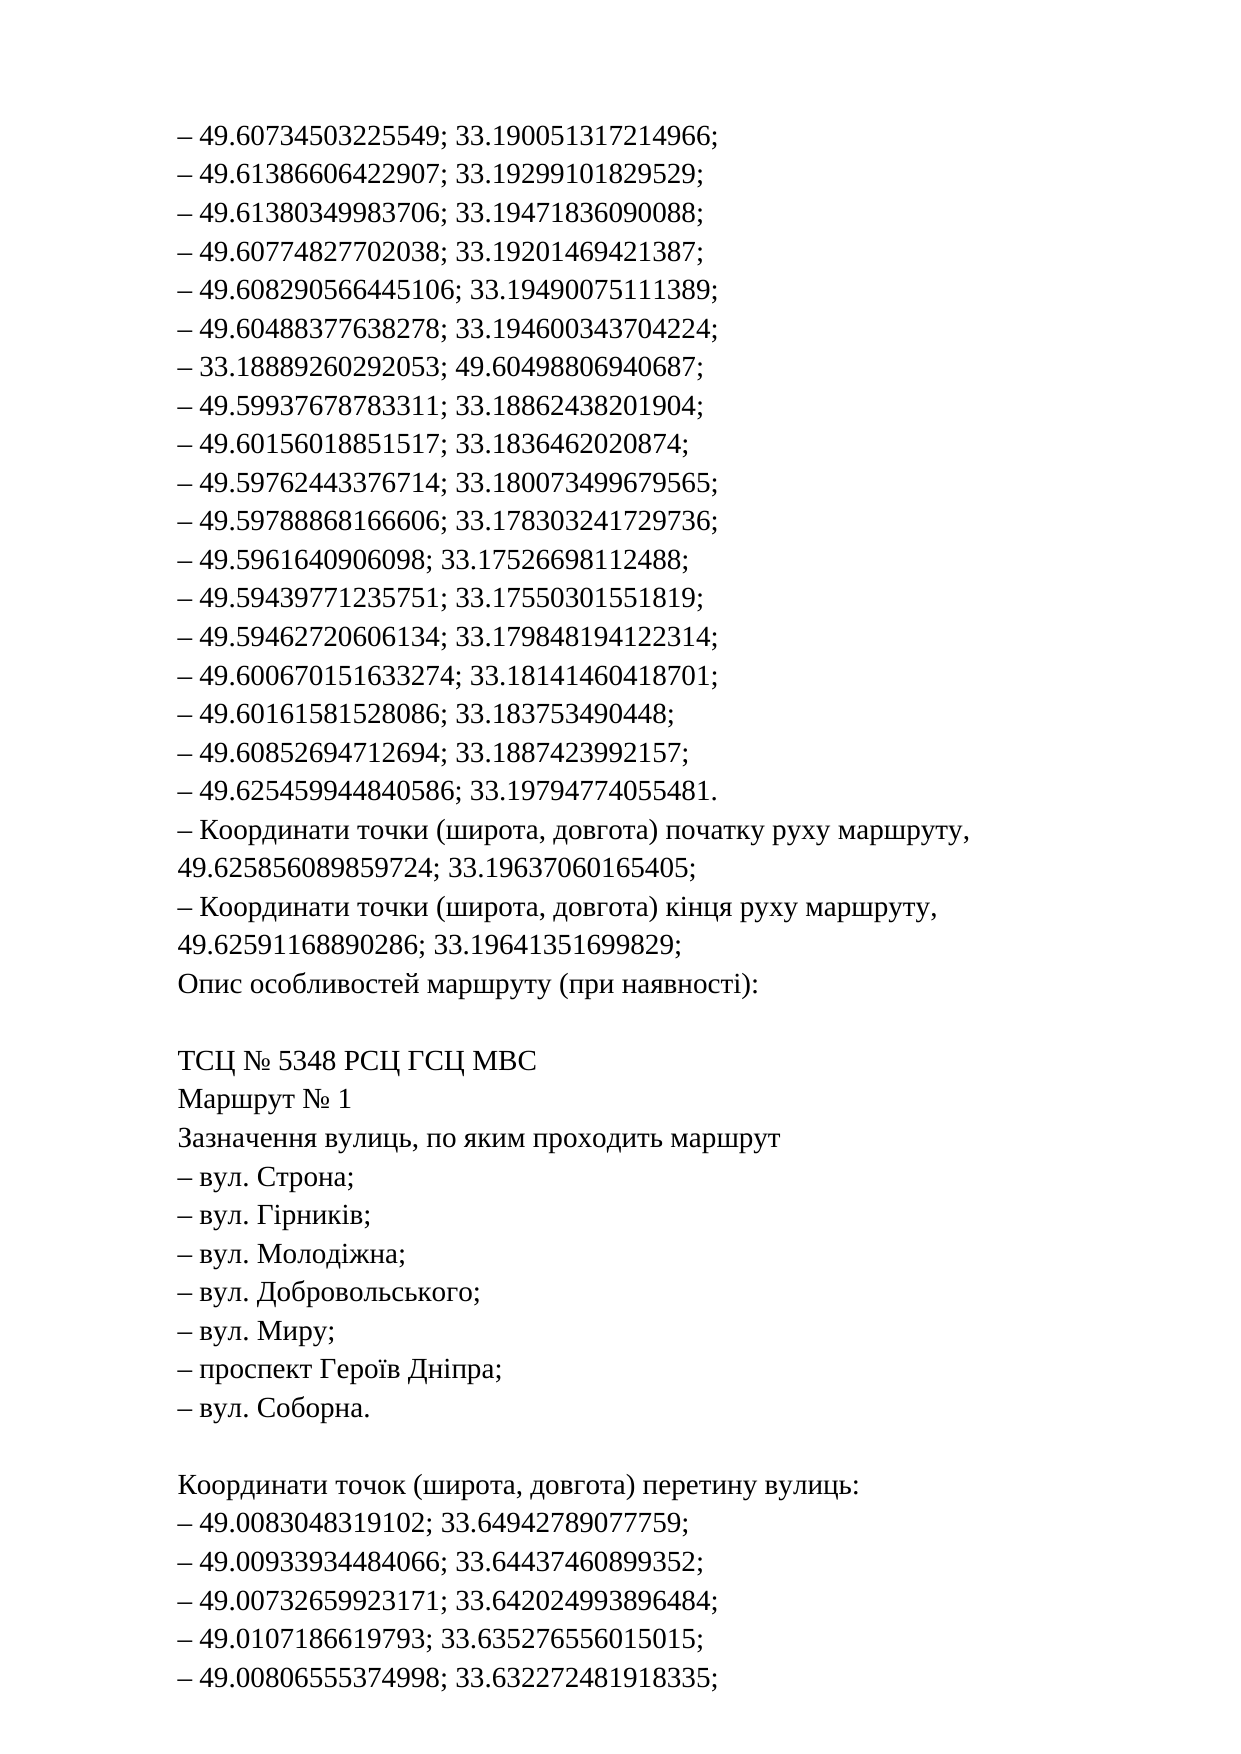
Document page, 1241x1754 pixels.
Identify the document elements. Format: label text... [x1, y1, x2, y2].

text – 49.60734503225549; 33.190051317214966; [177, 118, 1181, 152]
text ТСЦ № 5348 РСЦ ГСЦ МВС [177, 1043, 1181, 1077]
text Координати точок (широта, довгота) перетину вулиць: [177, 1467, 1181, 1501]
text – 49.59937678783311; 33.18862438201904; [177, 388, 1181, 421]
text – 49.600670151633274; 33.18141460418701; [177, 658, 1181, 691]
text – вул. Строна; [177, 1159, 1181, 1192]
text – 49.61380349983706; 33.19471836090088; [177, 195, 1181, 229]
text – 49.61386606422907; 33.19299101829529; [177, 157, 1181, 190]
text – 49.60156018851517; 33.1836462020874; [177, 426, 1181, 460]
text – вул. Соборна. [177, 1390, 1181, 1423]
text – Координати точки (широта, довгота) початку руху маршруту, 49.625856089859724; 33.19637060165405; [177, 812, 1181, 884]
text – 49.60488377638278; 33.194600343704224; [177, 311, 1181, 344]
text – 49.60774827702038; 33.19201469421387; [177, 234, 1181, 267]
text 49.62591168890286; 33.19641351699829; [177, 927, 1181, 961]
text – 33.18889260292053; 49.60498806940687; [177, 349, 1181, 383]
text – 49.59462720606134; 33.179848194122314; [177, 619, 1181, 653]
text – вул. Гірників; [177, 1197, 1181, 1231]
text – вул. Миру; [177, 1313, 1181, 1346]
text – 49.59788868166606; 33.178303241729736; [177, 503, 1181, 537]
text – 49.60161581528086; 33.183753490448; [177, 696, 1181, 730]
text – вул. Добровольського; [177, 1274, 1181, 1308]
text – 49.0107186619793; 33.635276556015015; [177, 1621, 1181, 1655]
text – 49.0083048319102; 33.64942789077759; [177, 1506, 1181, 1539]
text Опис особливостей маршруту (при наявності): [177, 966, 1181, 999]
text Маршрут № 1 [177, 1082, 1181, 1115]
text – Координати точки (широта, довгота) кінця руху маршруту, [177, 889, 1181, 922]
text – проспект Героїв Дніпра; [177, 1351, 1181, 1385]
text – 49.00933934484066; 33.64437460899352; [177, 1544, 1181, 1578]
text – 49.625459944840586; 33.19794774055481. [177, 773, 1181, 807]
text – 49.5961640906098; 33.17526698112488; [177, 542, 1181, 576]
text – 49.60852694712694; 33.1887423992157; [177, 735, 1181, 768]
text – 49.608290566445106; 33.19490075111389; [177, 272, 1181, 306]
text – 49.59762443376714; 33.180073499679565; [177, 465, 1181, 498]
text – 49.00732659923171; 33.642024993896484; [177, 1583, 1181, 1616]
text – 49.59439771235751; 33.17550301551819; [177, 581, 1181, 614]
text Зазначення вулиць, по яким проходить маршрут [177, 1120, 1181, 1154]
text – 49.00806555374998; 33.632272481918335; [177, 1660, 1181, 1693]
text – вул. Молодіжна; [177, 1236, 1181, 1269]
